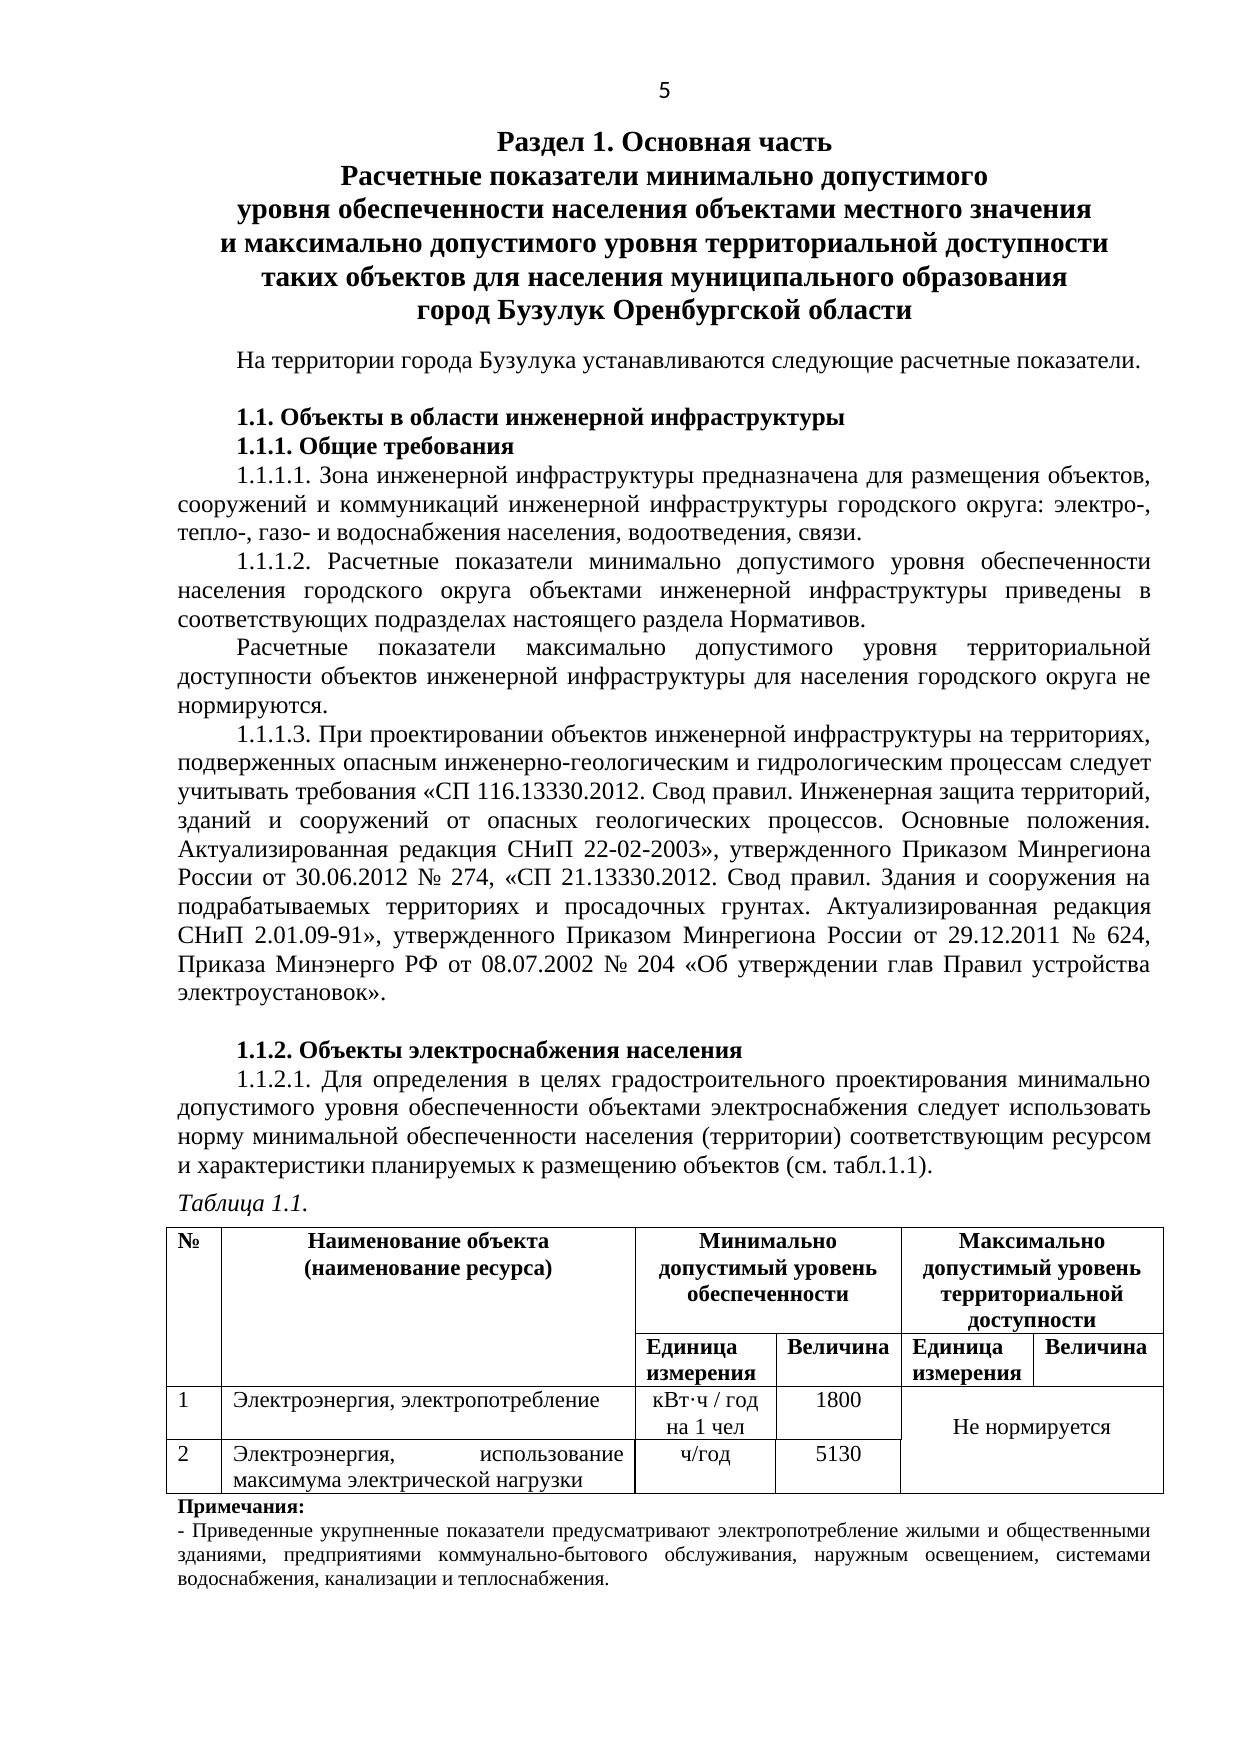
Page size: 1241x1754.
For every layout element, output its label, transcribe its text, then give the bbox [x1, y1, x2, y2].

text 1.1.1. Общие требования [177, 431, 1152, 460]
text 1.1. Объекты в области инженерной инфраструктуры [177, 402, 1152, 431]
text таких объектов для населения муниципального образования [177, 259, 1152, 292]
text 1.1.1.3. При проектировании объектов инженерной инфраструктуры на территориях, подверженных опасным инженерно-геологическим и гидрологическим процессам следует учитывать требования «СП 116.13330.2012. Свод правил. Инженерная защита территорий, зданий и сооружений от опасных геологических процессов. Основные положения. Актуализированная редакция СНиП 22-02-2003», утвержденного Приказом Минрегиона России от 30.06.2012 № 274, «СП 21.13330.2012. Свод правил. Здания и сооружения на подрабатываемых территориях и просадочных грунтах. Актуализированная редакция СНиП 2.01.09-91», утвержденного Приказом Минрегиона России от 29.12.2011 № 624, Приказа Минэнерго РФ от 08.07.2002 № 204 «Об утверждении глав Правил устройства электроустановок». [177, 719, 1152, 1006]
table_cell 2 [167, 1440, 221, 1493]
table_cell Единица измерения [902, 1334, 1033, 1386]
table_cell кВт·ч / год на 1 чел [636, 1387, 776, 1439]
table_header № [167, 1228, 221, 1386]
table_cell Не нормируется [901, 1387, 1163, 1493]
table_cell 1 [167, 1387, 221, 1439]
text уровня обеспеченности населения объектами местного значения [177, 192, 1152, 225]
text Расчетные показатели максимально допустимого уровня территориальной доступности объектов инженерной инфраструктуры для населения городского округа не нормируются. [177, 632, 1152, 719]
text Таблица 1.1. [177, 1188, 1152, 1217]
list - Приведенные укрупненные показатели предусматривают электропотребление жилыми и общественными зданиями, предприятиями коммунально-бытового обслуживания, наружным освещением, системами водоснабжения, канализации и теплоснабжения. [177, 1518, 1152, 1590]
text и максимально допустимого уровня территориальной доступности [177, 225, 1152, 259]
text На территории города Бузулука устанавливаются следующие расчетные показатели. [177, 345, 1152, 374]
text Расчетные показатели минимально допустимого [177, 158, 1152, 192]
table_cell Величина [777, 1334, 901, 1386]
table_cell 1800 [777, 1387, 901, 1439]
table_header Наименование объекта (наименование ресурса) [222, 1228, 635, 1386]
table_cell Величина [1034, 1334, 1163, 1386]
table_cell 5130 [776, 1440, 900, 1493]
table_cell ч/год [636, 1440, 775, 1493]
text 1.1.2.1. Для определения в целях градостроительного проектирования минимально допустимого уровня обеспеченности объектами электроснабжения следует использовать норму минимальной обеспеченности населения (территории) соответствующим ресурсом и характеристики планируемых к размещению объектов (см. табл.1.1). [177, 1064, 1152, 1179]
text 1.1.1.2. Расчетные показатели минимально допустимого уровня обеспеченности населения городского округа объектами инженерной инфраструктуры приведены в соответствующих подразделах настоящего раздела Нормативов. [177, 546, 1152, 632]
text город Бузулук Оренбургской области [177, 292, 1152, 326]
table_cell Электроэнергия, использование максимума электрической нагрузки [222, 1440, 634, 1493]
text 1.1.1.1. Зона инженерной инфраструктуры предназначена для размещения объектов, сооружений и коммуникаций инженерной инфраструктуры городского округа: электро-, тепло-, газо- и водоснабжения населения, водоотведения, связи. [177, 460, 1152, 546]
text Раздел 1. Основная часть [177, 124, 1152, 158]
table_header Максимально допустимый уровень территориальной доступности [902, 1228, 1163, 1333]
table_cell Единица измерения [636, 1334, 776, 1386]
text Примечания: [177, 1494, 1152, 1518]
table_cell Электроэнергия, электропотребление [222, 1387, 635, 1439]
text 1.1.2. Объекты электроснабжения населения [177, 1035, 1152, 1064]
table_header Минимально допустимый уровень обеспеченности [636, 1228, 901, 1333]
